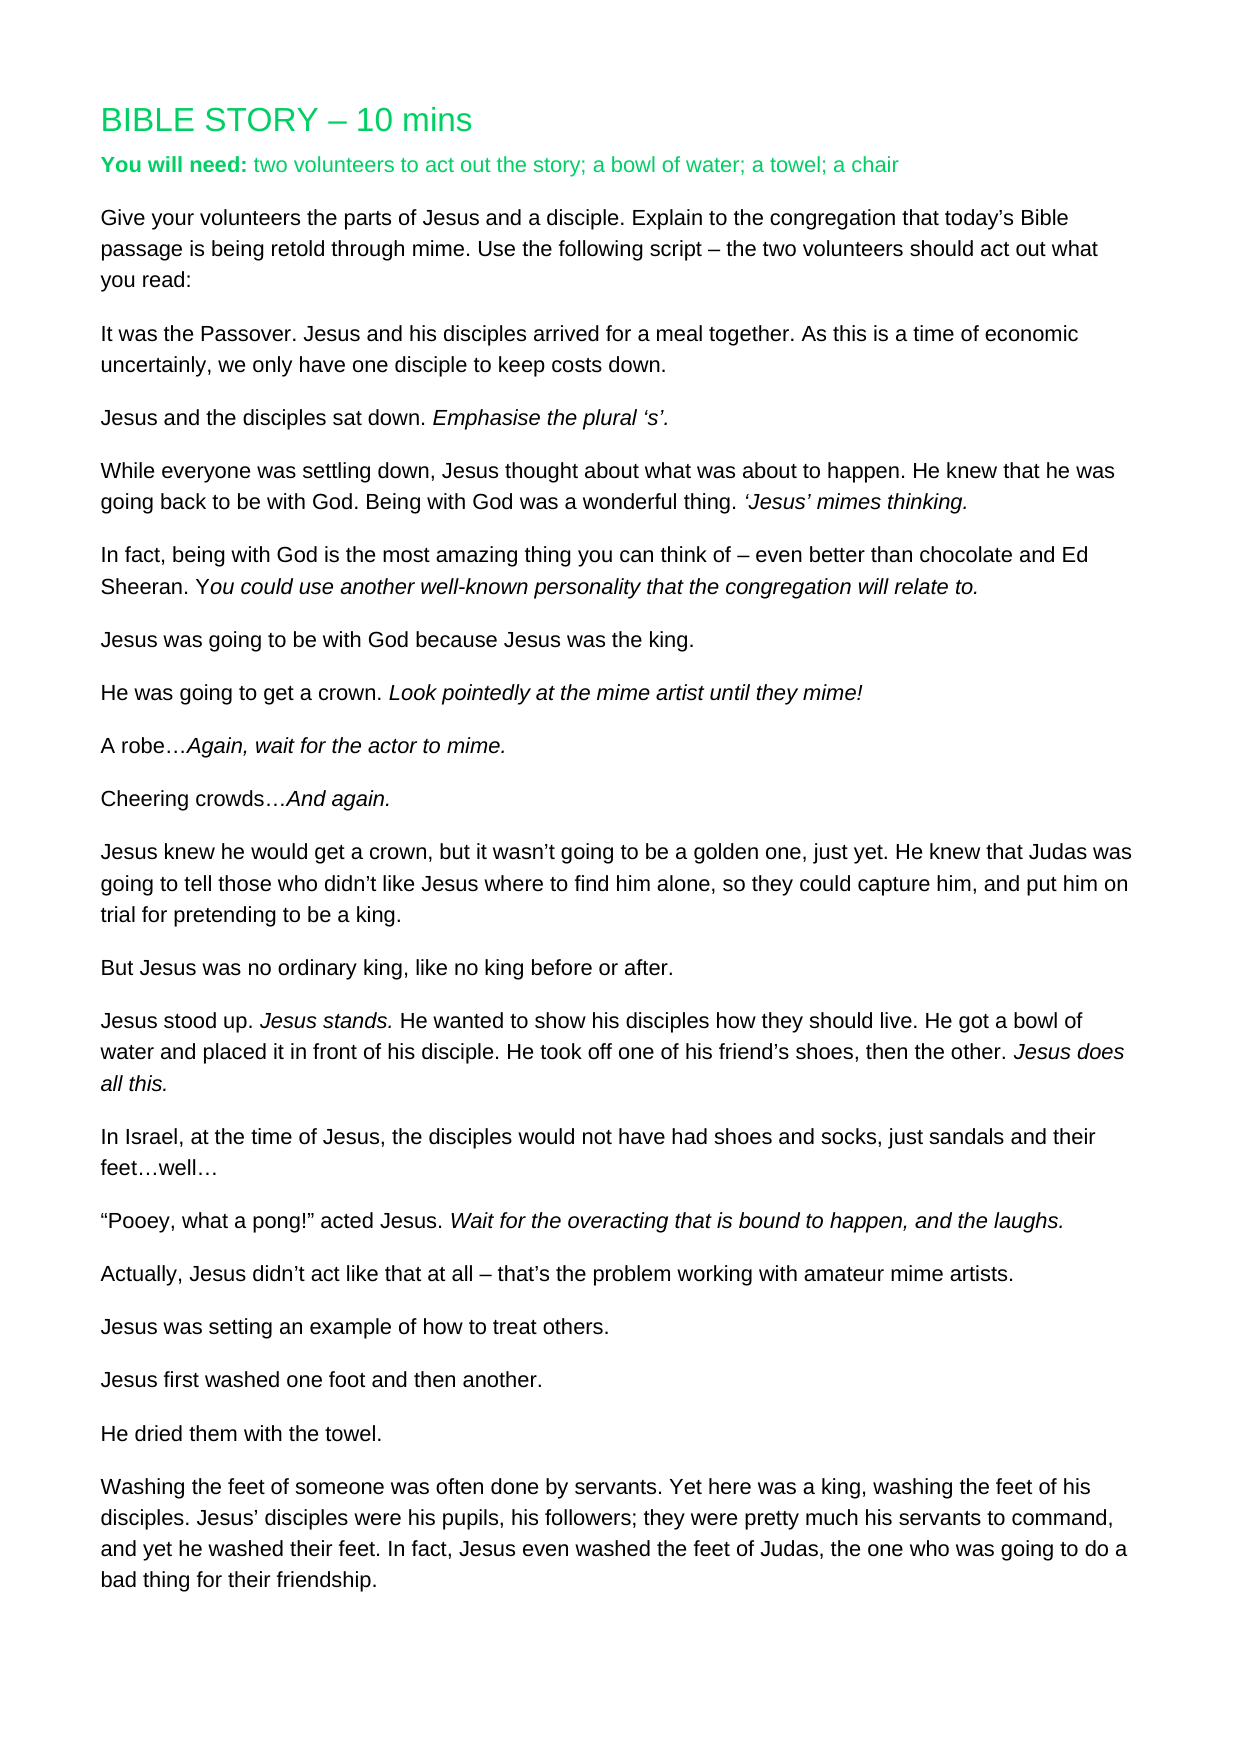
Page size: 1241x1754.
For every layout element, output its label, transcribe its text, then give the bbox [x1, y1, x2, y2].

text Cheering crowds…And again. [100, 782, 1140, 813]
text While everyone was settling down, Jesus thought about what was about to happen. He knew that he was going back to be with God. Being with God was a wonderful thing. ‘Jesus’ mimes thinking. [100, 453, 1140, 516]
text Jesus and the disciples sat down. Emphasise the plural ‘s’. [100, 400, 1140, 432]
text He was going to get a crown. Look pointedly at the mime artist until they mime! [100, 675, 1140, 707]
text Actually, Jesus didn’t act like that at all – that’s the problem working with amateur mime artists. [100, 1257, 1140, 1288]
text Jesus was setting an example of how to treat others. [100, 1310, 1140, 1341]
text In Israel, at the time of Jesus, the disciples would not have had shoes and socks, just sandals and their feet…well… [100, 1119, 1140, 1182]
text Jesus first washed one foot and then another. [100, 1363, 1140, 1394]
text Washing the feet of someone was often done by servants. Yet here was a king, washing the feet of his disciples. Jesus’ disciples were his pupils, his followers; they were pretty much his servants to command, and yet he washed their feet. In fact, Jesus even washed the feet of Judas, the one who was going to do a bad thing for their friendship. [100, 1469, 1140, 1594]
text A robe…Again, wait for the actor to mime. [100, 728, 1140, 760]
subtitle BIBLE STORY – 10 mins [100, 100, 1140, 139]
text You will need: two volunteers to act out the story; a bowl of water; a towel; a chair [100, 147, 1140, 178]
text Jesus was going to be with God because Jesus was the king. [100, 622, 1140, 653]
text He dried them with the towel. [100, 1416, 1140, 1447]
text It was the Passover. Jesus and his disciples arrived for a meal together. As this is a time of economic uncertainly, we only have one disciple to keep costs down. [100, 316, 1140, 378]
text Jesus stood up. Jesus stands. He wanted to show his disciples how they should live. He got a bowl of water and placed it in front of his disciple. He took off one of his friend’s shoes, then the other. Jesus does all this. [100, 1003, 1140, 1097]
text But Jesus was no ordinary king, like no king before or after. [100, 950, 1140, 982]
text Give your volunteers the parts of Jesus and a disciple. Explain to the congregation that today’s Bible passage is being retold through mime. Use the following script – the two volunteers should act out what you read: [100, 200, 1140, 294]
text “Pooey, what a pong!” acted Jesus. Wait for the overacting that is bound to happen, and the laughs. [100, 1203, 1140, 1235]
text In fact, being with God is the most amazing thing you can think of – even better than chocolate and Ed Sheeran. You could use another well-known personality that the congregation will relate to. [100, 538, 1140, 600]
text Jesus knew he would get a crown, but it wasn’t going to be a golden one, just yet. He knew that Judas was going to tell those who didn’t like Jesus where to find him alone, so they could capture him, and put him on trial for pretending to be a king. [100, 835, 1140, 928]
